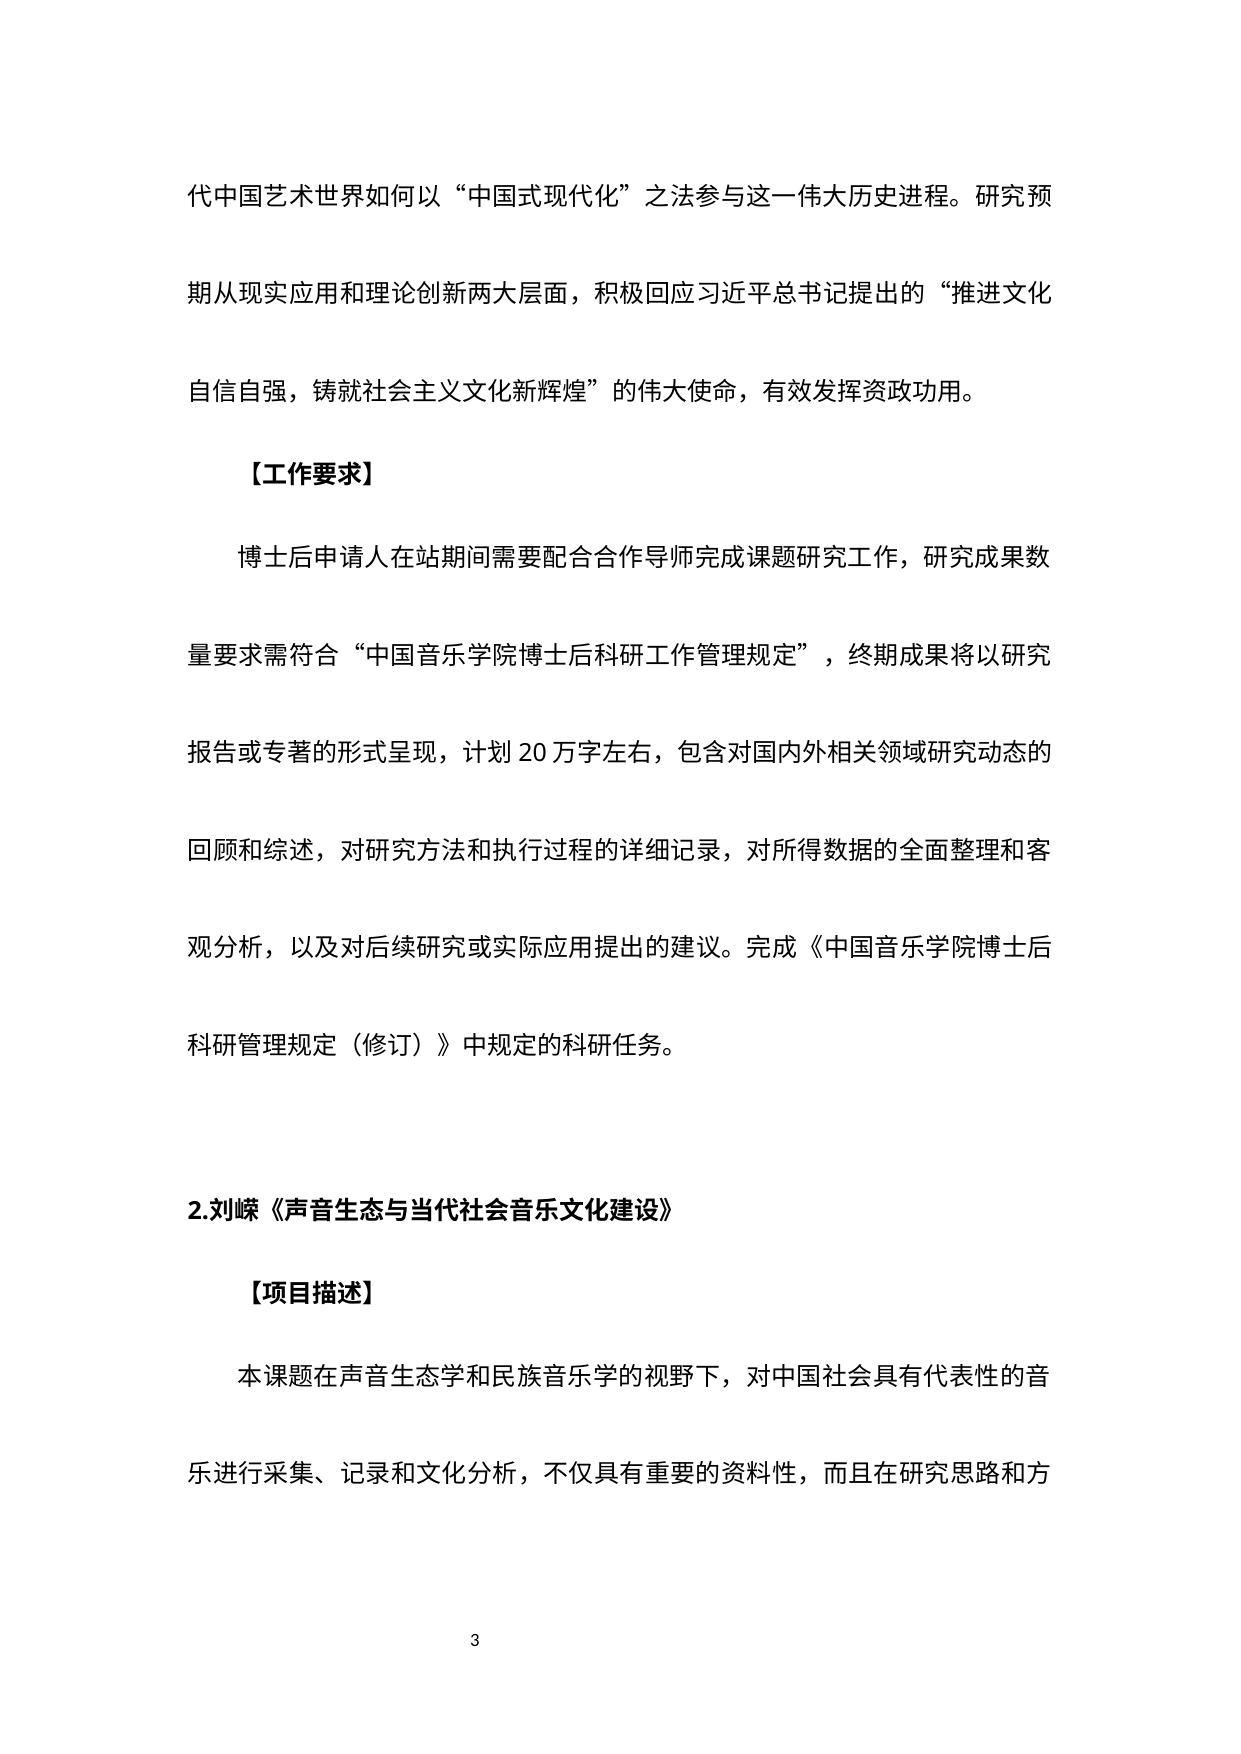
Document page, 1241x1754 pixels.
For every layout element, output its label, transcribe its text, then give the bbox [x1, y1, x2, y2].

text 【工作要求】 [187, 440, 1053, 505]
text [187, 162, 1053, 422]
text 2.刘嵘《声音生态与当代社会音乐文化建设》 [187, 1176, 1053, 1241]
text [187, 1342, 1053, 1504]
text 【项目描述】 [187, 1259, 1053, 1324]
text 博士后申请人在站期间需要配合合作导师完成课题研究工作，研究成果数量要求需符合“中国音乐学院博士后科研工作管理规定”，终期成果将以研究报告或专著的形式呈现，计划20万字左右，包含对国内外相关领域研究动态的回顾和综述，对研究方法和执行过程的详细记录，对所得数据的全面整理和客观分析，以及对后续研究或实际应用提出的建议。完成《中国音乐学院博士后科研管理规定（修订）》中规定的科研任务。 [187, 523, 1053, 1076]
